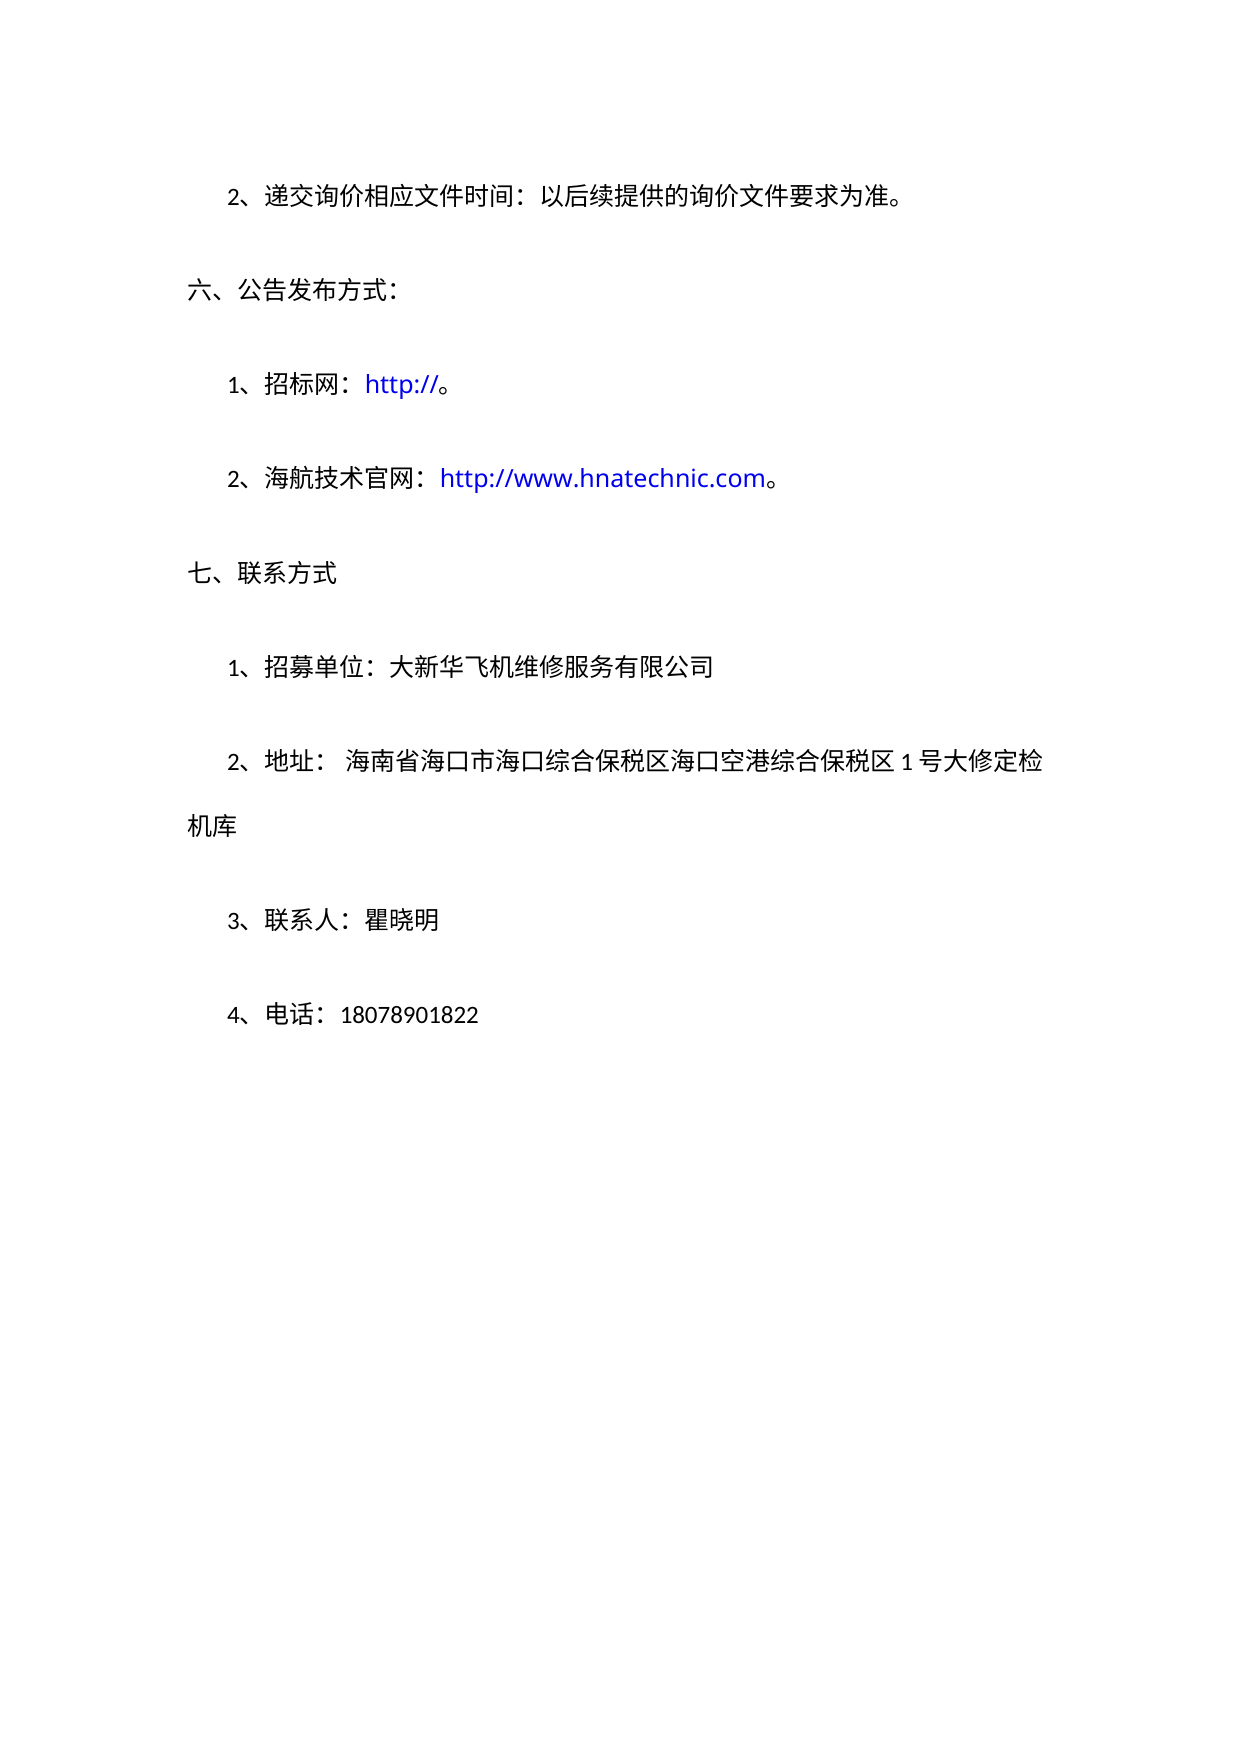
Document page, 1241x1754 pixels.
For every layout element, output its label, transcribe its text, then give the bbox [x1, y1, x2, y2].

text 七、联系方式 [187, 539, 1053, 604]
text 六、公告发布方式： [187, 256, 1053, 321]
text 3、联系人：瞿晓明 [187, 886, 1053, 951]
text 2、地址： 海南省海口市海口综合保税区海口空港综合保税区1号大修定检机库 [187, 727, 1053, 857]
text 4、电话：18078901822 [187, 980, 1053, 1045]
text 1、招募单位：大新华飞机维修服务有限公司 [187, 633, 1053, 698]
text 2、递交询价相应文件时间：以后续提供的询价文件要求为准。 [187, 162, 1053, 227]
text 1、招标网：http://。 [187, 350, 1053, 415]
text 2、海航技术官网：http://www.hnatechnic.com。 [187, 444, 1053, 509]
